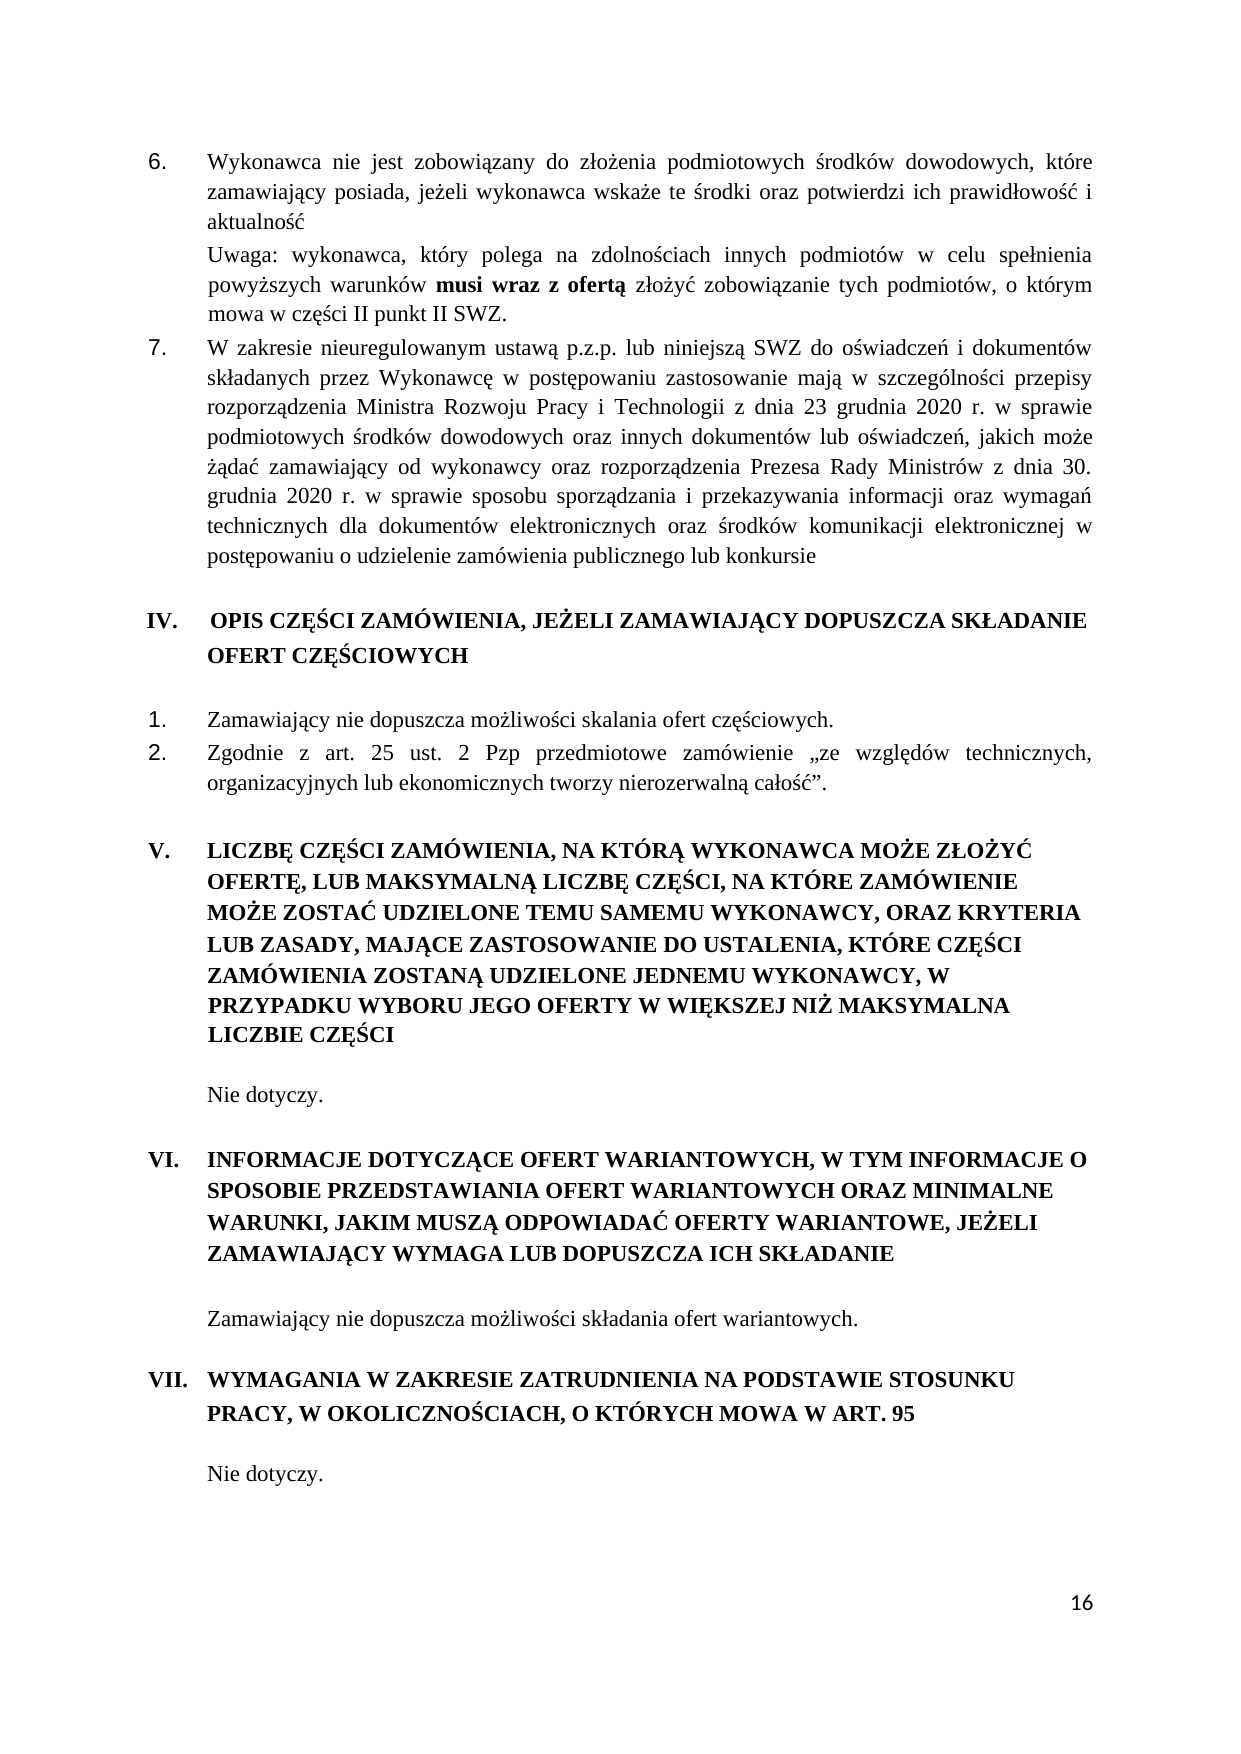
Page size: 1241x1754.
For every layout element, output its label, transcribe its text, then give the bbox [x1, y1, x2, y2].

list Zgodnie z art. 25 ust. 2 Pzp przedmiotowe zamówienie „ze względów technicznych, organizacyjnych lub ekonomicznych tworzy nierozerwalną całość”. [148, 739, 1093, 795]
text Nie dotyczy. [207, 1081, 1093, 1108]
text IV. OPIS CZĘŚCI ZAMÓWIENIA, JEŻELI ZAMAWIAJĄCY DOPUSZCZA SKŁADANIE [146, 607, 1093, 633]
list Wykonawca nie jest zobowiązany do złożenia podmiotowych środków dowodowych, które zamawiający posiada, jeżeli wykonawca wskaże te środki oraz potwierdzi ich prawidłowość i aktualność [148, 148, 1093, 234]
list LICZBĘ CZĘŚCI ZAMÓWIENIA, NA KTÓRĄ WYKONAWCA MOŻE ZŁOŻYĆ OFERTĘ, LUB MAKSYMALNĄ LICZBĘ CZĘŚCI, NA KTÓRE ZAMÓWIENIE MOŻE ZOSTAĆ UDZIELONE TEMU SAMEMU WYKONAWCY, ORAZ KRYTERIA LUB ZASADY, MAJĄCE ZASTOSOWANIE DO USTALENIA, KTÓRE CZĘŚCI [148, 837, 1093, 957]
list INFORMACJE DOTYCZĄCE OFERT WARIANTOWYCH, W TYM INFORMACJE O SPOSOBIE PRZEDSTAWIANIA OFERT WARIANTOWYCH ORAZ MINIMALNE WARUNKI, JAKIM MUSZĄ ODPOWIADAĆ OFERTY WARIANTOWE, JEŻELI ZAMAWIAJĄCY WYMAGA LUB DOPUSZCZA ICH SKŁADANIE [148, 1146, 1093, 1266]
list WYMAGANIA W ZAKRESIE ZATRUDNIENIA NA PODSTAWIE STOSUNKU [148, 1366, 1093, 1392]
list Zamawiający nie dopuszcza możliwości skalania ofert częściowych. [148, 706, 1093, 732]
list W zakresie nieuregulowanym ustawą p.z.p. lub niniejszą SWZ do oświadczeń i dokumentów składanych przez Wykonawcę w postępowaniu zastosowanie mają w szczególności przepisy rozporządzenia Ministra Rozwoju Pracy i Technologii z dnia 23 grudnia 2020 r. w sprawie podmiotowych środków dowodowych oraz innych dokumentów lub oświadczeń, jakich może żądać zamawiający od wykonawcy oraz rozporządzenia Prezesa Rady Ministrów z dnia 30. grudnia 2020 r. w sprawie sposobu sporządzania i przekazywania informacji oraz wymagań technicznych dla dokumentów elektronicznych oraz środków komunikacji elektronicznej w postępowaniu o udzielenie zamówienia publicznego lub konkursie [148, 334, 1093, 568]
text Nie dotyczy. [207, 1460, 1093, 1486]
text ZAMÓWIENIA ZOSTANĄ UDZIELONE JEDNEMU WYKONAWCY, W PRZYPADKU WYBORU JEGO OFERTY W WIĘKSZEJ NIŻ MAKSYMALNA LICZBIE CZĘŚCI [207, 962, 1093, 1047]
text Zamawiający nie dopuszcza możliwości składania ofert wariantowych. [207, 1305, 1093, 1331]
text PRACY, W OKOLICZNOŚCIACH, O KTÓRYCH MOWA W ART. 95 [207, 1400, 1093, 1426]
text OFERT CZĘŚCIOWYCH [207, 642, 1093, 668]
text Uwaga: wykonawca, który polega na zdolnościach innych podmiotów w celu spełnienia powyższych warunków musi wraz z ofertą złożyć zobowiązanie tych podmiotów, o którym mowa w części II punkt II SWZ. [207, 241, 1093, 327]
